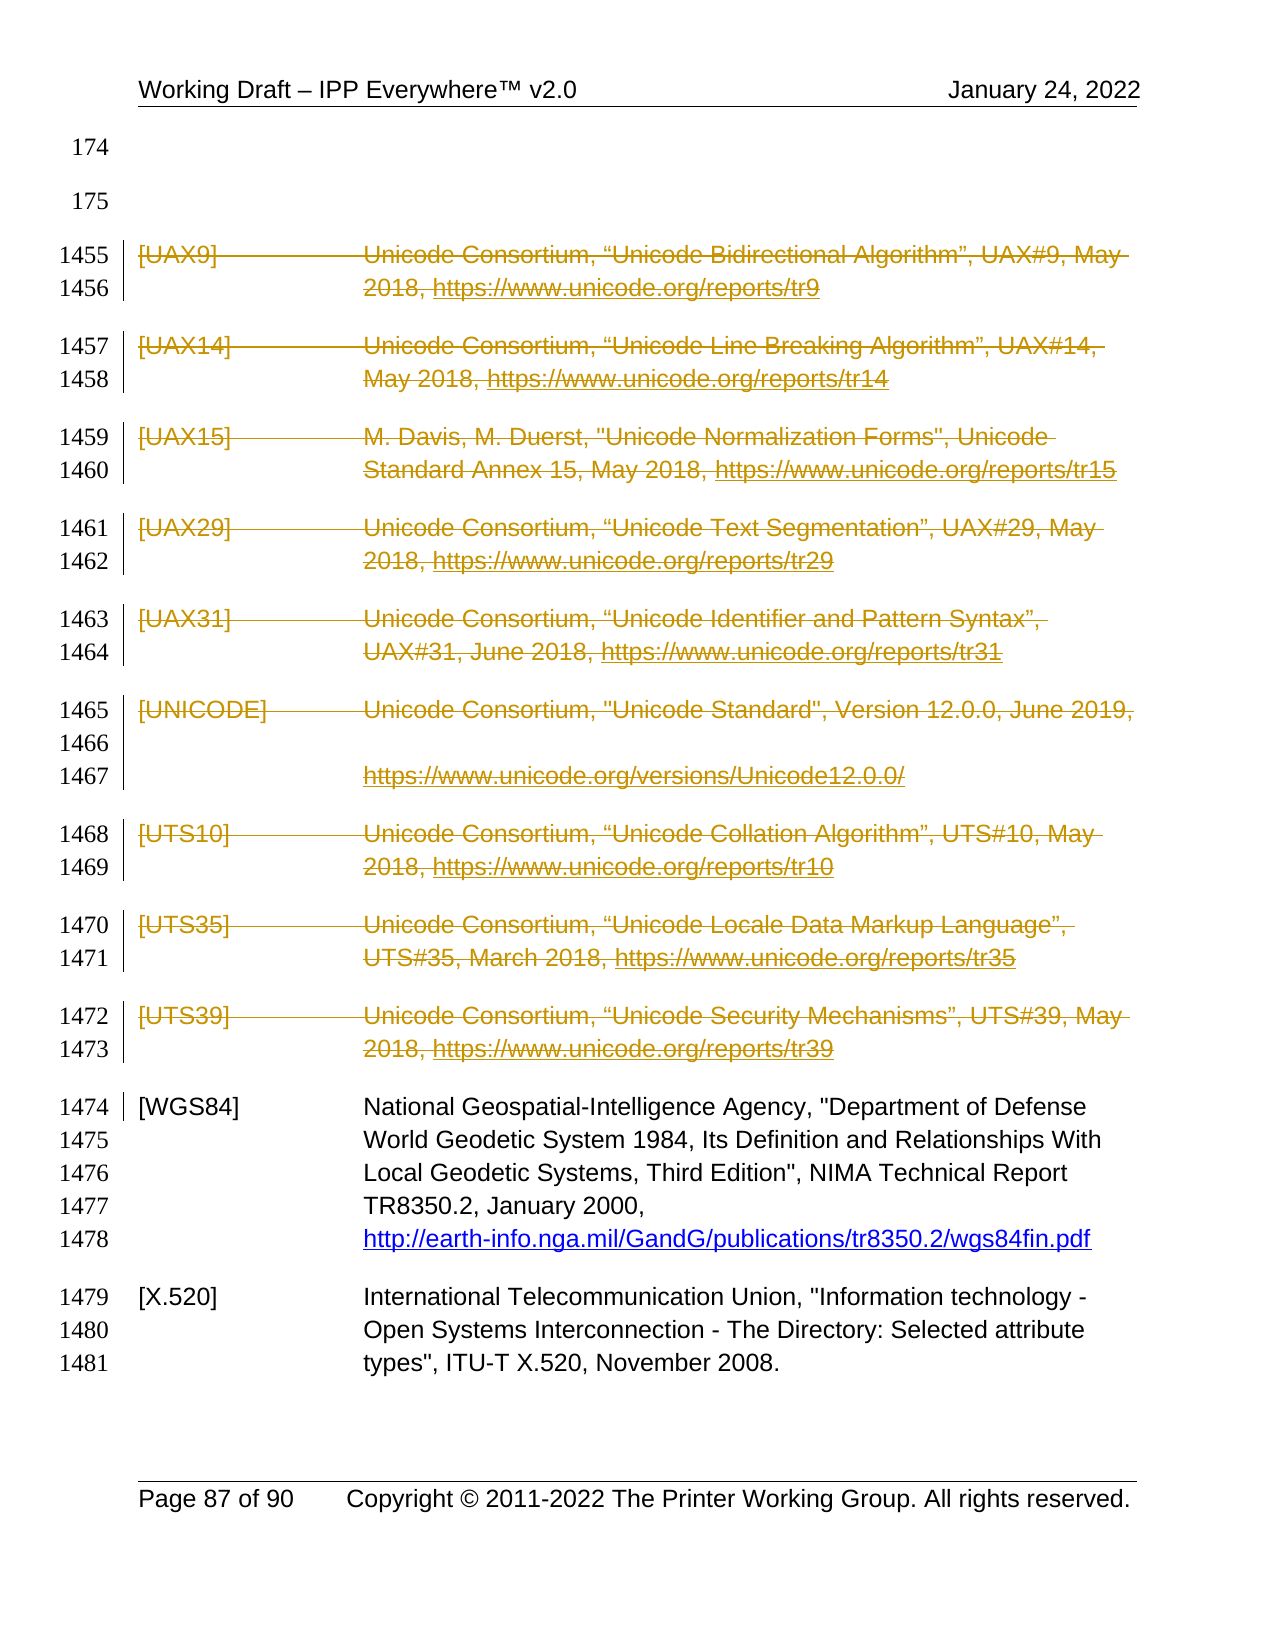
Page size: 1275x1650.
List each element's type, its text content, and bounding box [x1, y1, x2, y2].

text [X.520] International Telecommunication Union, "Information technology - Open Systems Interconnection - The Directory: Selected attribute types", ITU-T X.520, November 2008. [138, 1282, 1137, 1377]
text [WGS84] National Geospatial-Intelligence Agency, "Department of Defense World Geodetic System 1984, Its Definition and Relationships With Local Geodetic Systems, Third Edition", NIMA Technical Report TR8350.2, January 2000, http://earth-info.nga.mil/GandG/publications/tr8350.2/wgs84fin.pdf [138, 1092, 1137, 1253]
